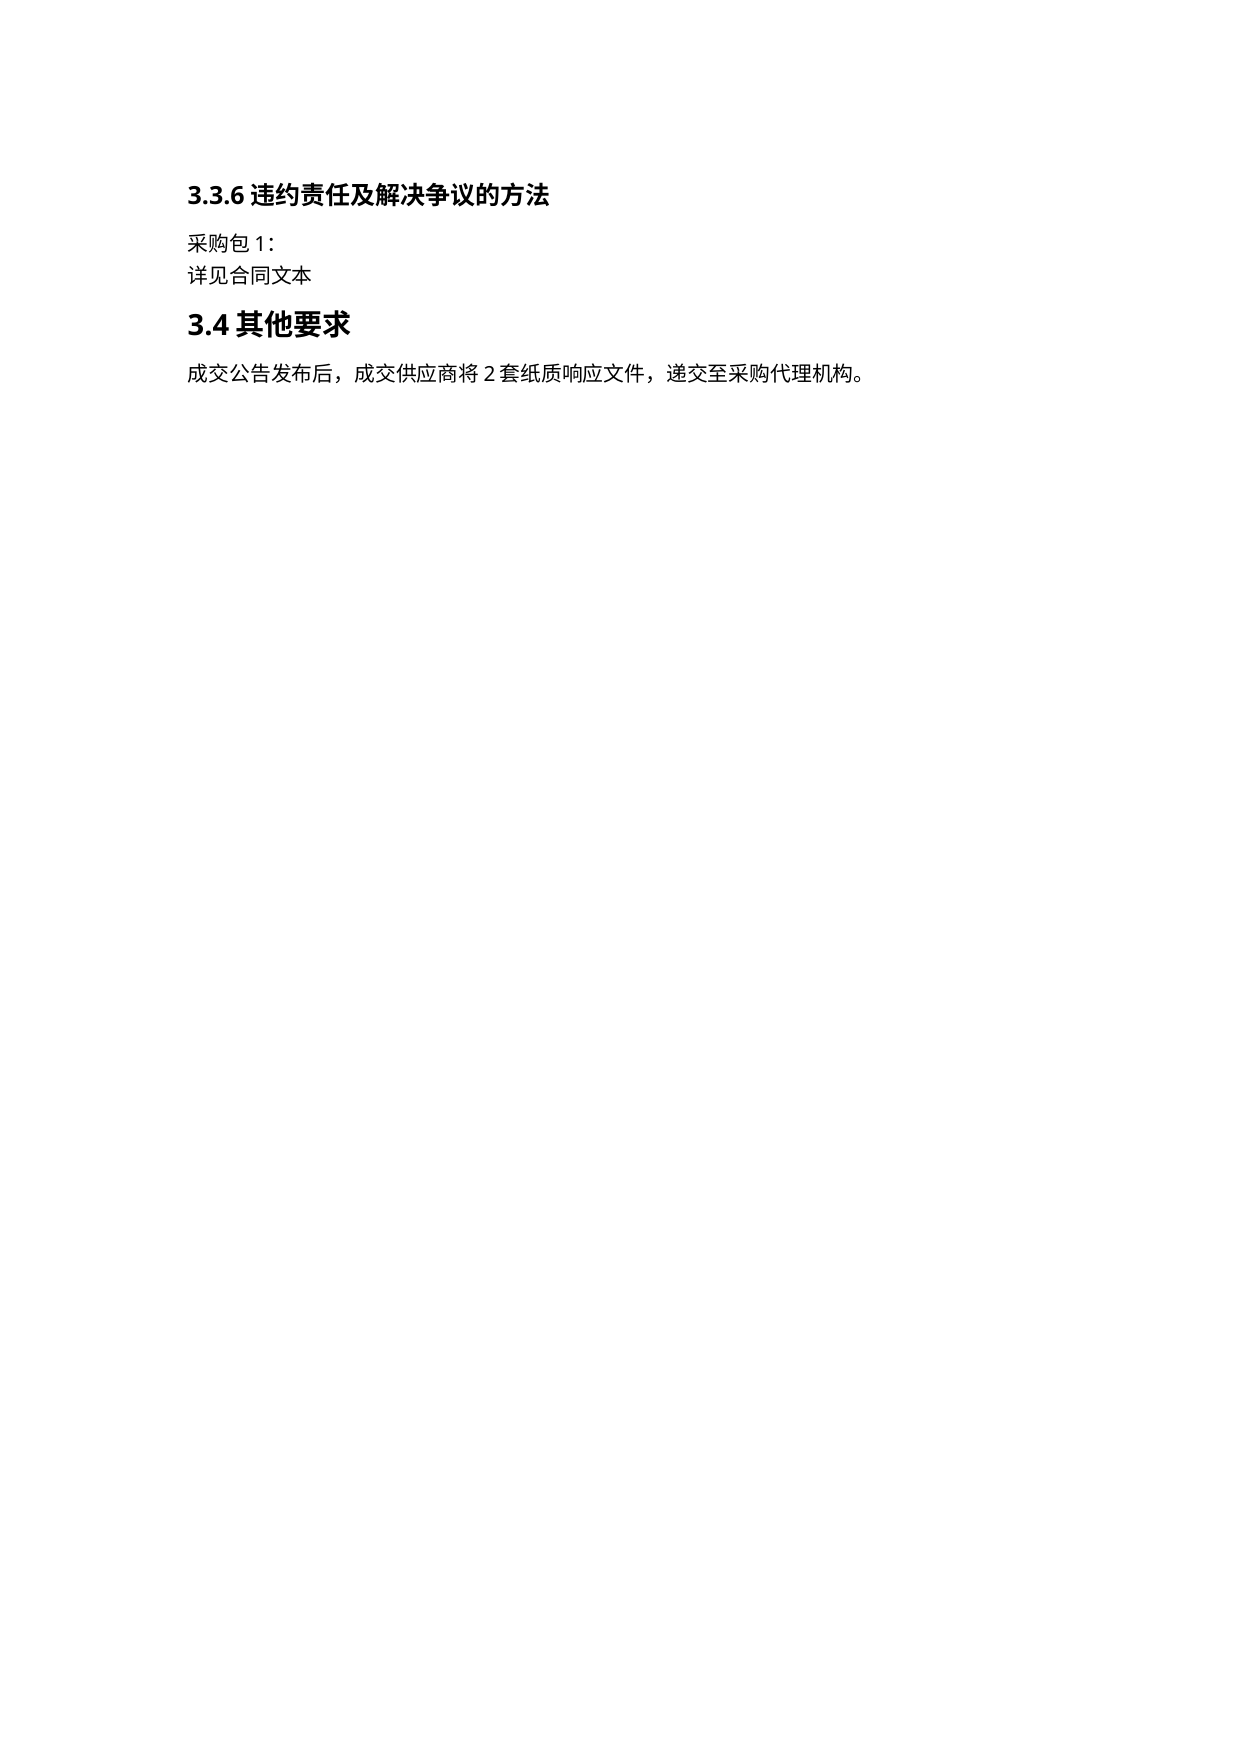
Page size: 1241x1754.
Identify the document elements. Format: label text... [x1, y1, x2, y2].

text 3.4其他要求 [187, 292, 1053, 357]
text 成交公告发布后，成交供应商将2套纸质响应文件，递交至采购代理机构。 [187, 357, 1053, 389]
text 采购包1： [187, 227, 1053, 259]
text 详见合同文本 [187, 259, 1053, 292]
text 3.3.6违约责任及解决争议的方法 [187, 162, 1053, 227]
